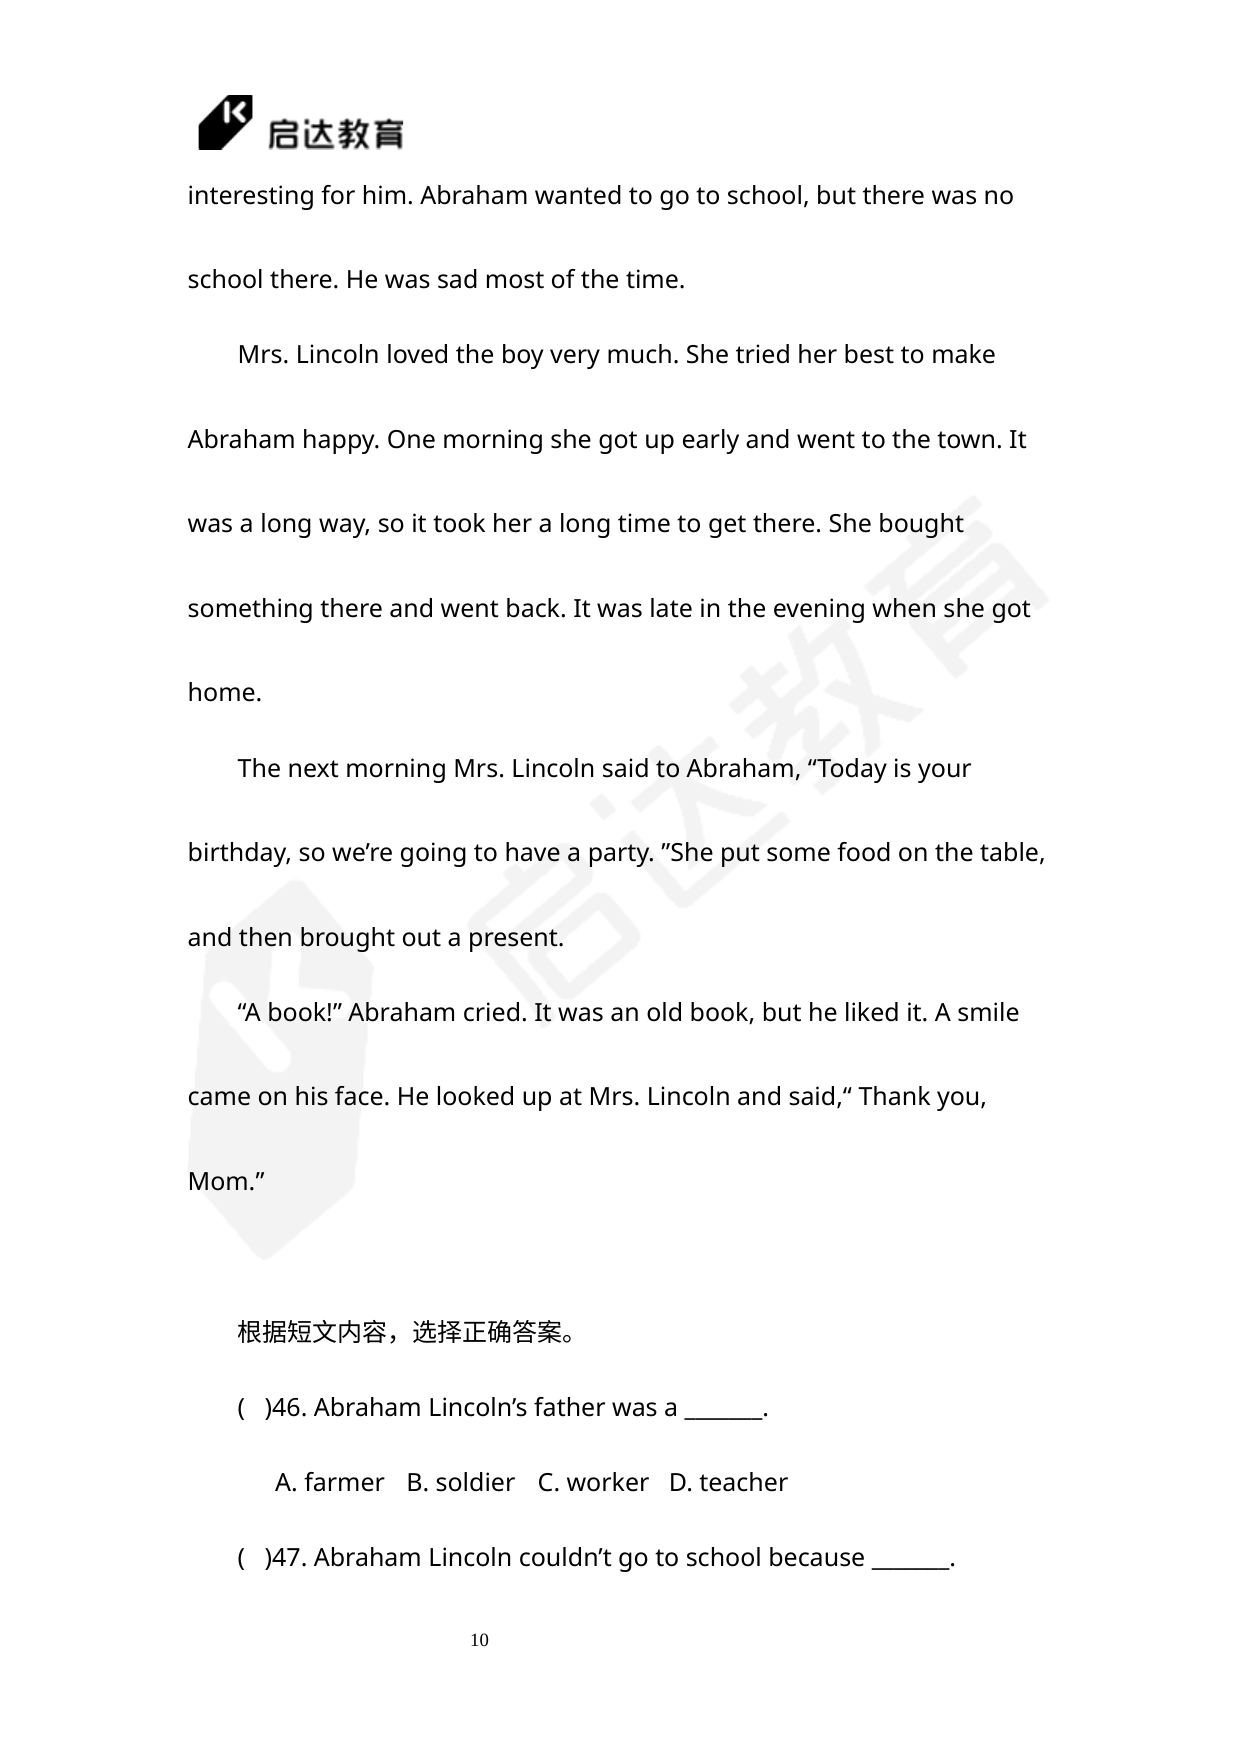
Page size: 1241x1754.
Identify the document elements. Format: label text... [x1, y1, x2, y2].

text The next morning Mrs. Lincoln said to Abraham, “Today is your birthday, so we’re going to have a party. ”She put some food on the table, and then brought out a present. [187, 735, 1053, 969]
text “A book!” Abraham cried. It was an old book, but he liked it. A smile came on his face. He looked up at Mrs. Lincoln and said,“ Thank you, Mom.” [187, 979, 1053, 1213]
text 根据短文内容，选择正确答案。 [187, 1298, 1053, 1363]
text Mrs. Lincoln loved the boy very much. She tried her best to make Abraham happy. One morning she got up early and went to the town. It was a long way, so it took her a long time to get there. She bought something there and went back. It was late in the evening when she got home. [187, 322, 1053, 724]
text ( )47. Abraham Lincoln couldn’t go to school because _______. [187, 1524, 1053, 1589]
text A. farmer B. soldier C. worker D. teacher [187, 1449, 1053, 1514]
picture [198, 95, 404, 150]
text ( )46. Abraham Lincoln’s father was a _______. [187, 1374, 1053, 1439]
